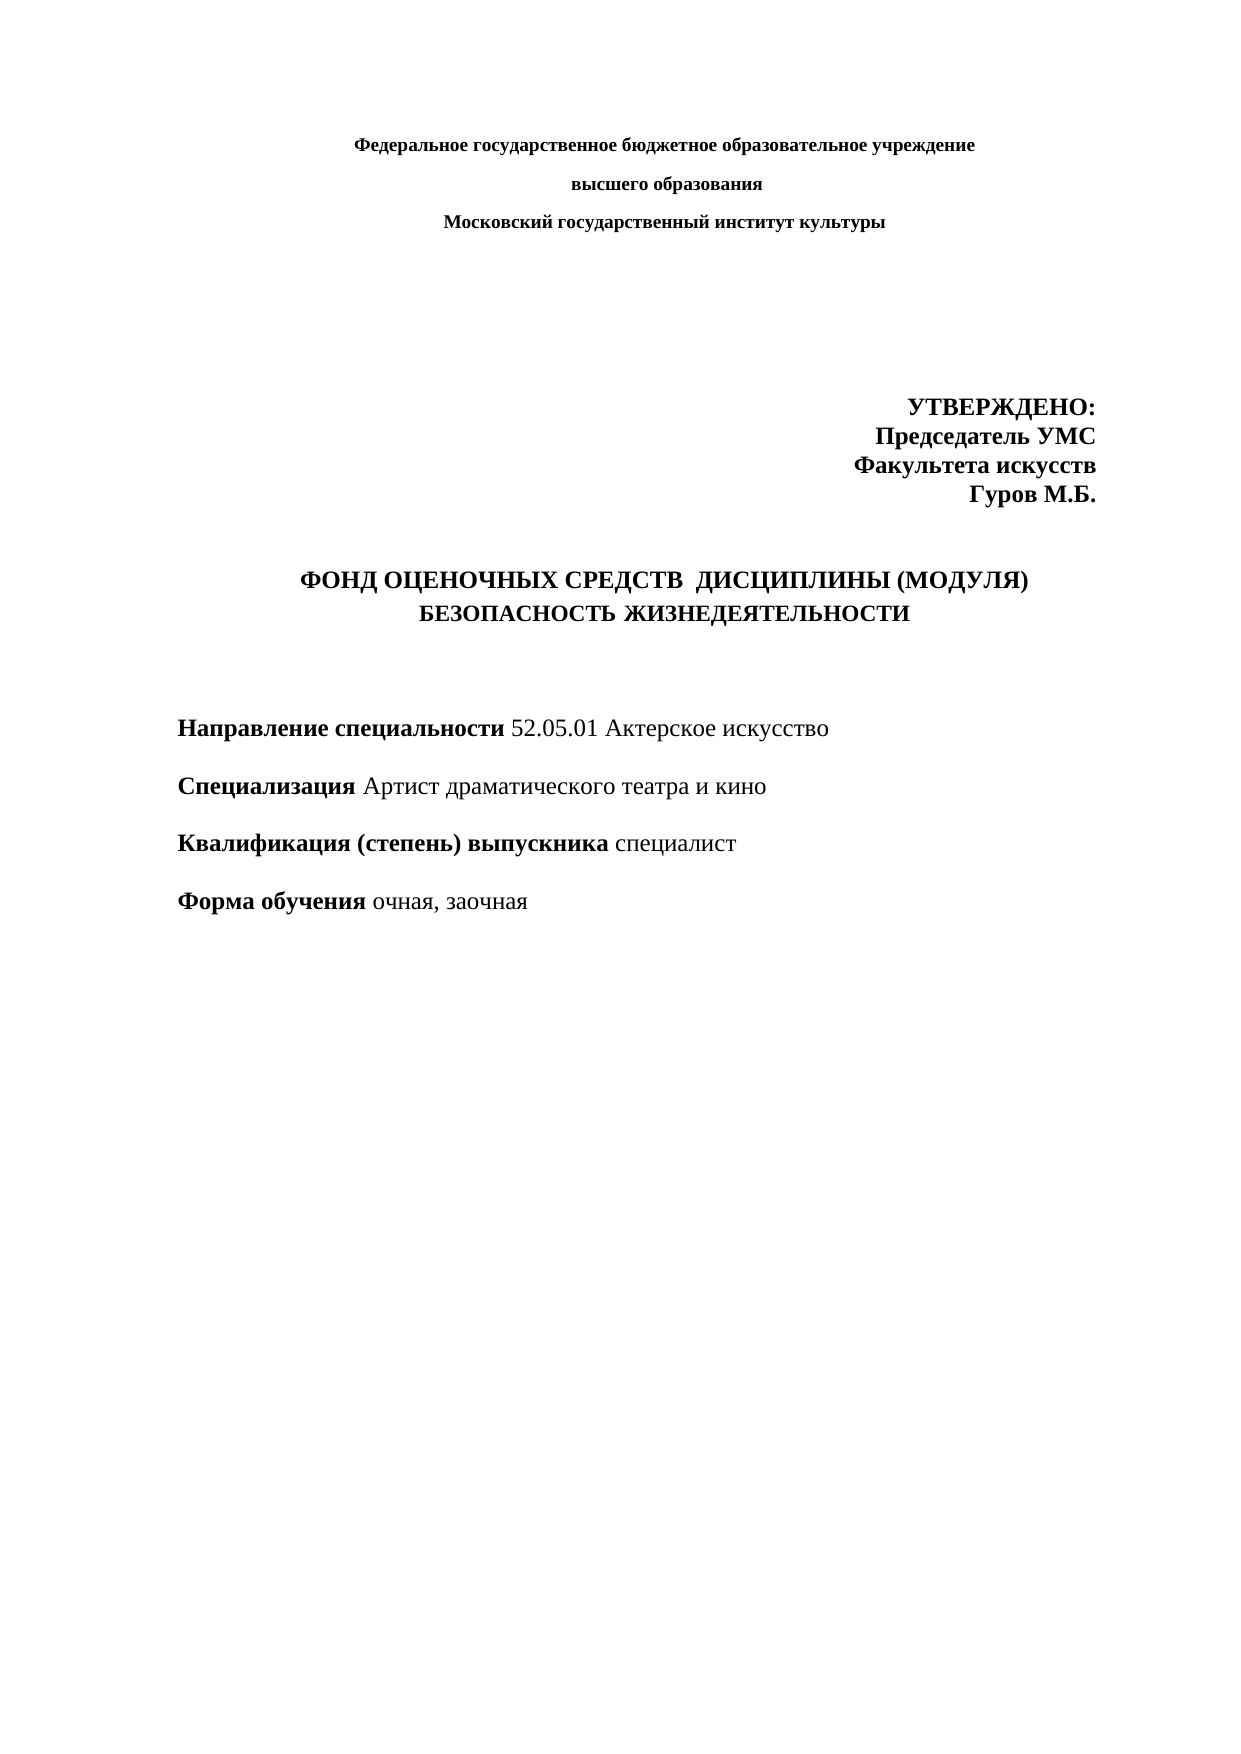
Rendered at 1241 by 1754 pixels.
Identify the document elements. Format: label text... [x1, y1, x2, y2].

text ФОНД ОЦЕНОЧНЫХ СРЕДСТВ ДИСЦИПЛИНЫ (МОДУЛЯ) безопасность жизнедеятельности [177, 565, 1152, 627]
text Квалификация (степень) выпускника специалист [177, 828, 1152, 857]
text Специализация Артист драматического театра и кино [177, 771, 1152, 800]
text Форма обучения очная, заочная [177, 886, 1152, 915]
text Федеральное государственное бюджетное образовательное учреждение [177, 134, 1152, 172]
text Московский государственный институт культуры [177, 210, 1152, 249]
table_header УТВЕРЖДЕНО: Председатель УМС Факультета искусств Гуров М.Б. [665, 393, 1107, 507]
text высшего образования [177, 172, 1152, 210]
text Направление специальности 52.05.01 Актерское искусство [177, 713, 1152, 742]
